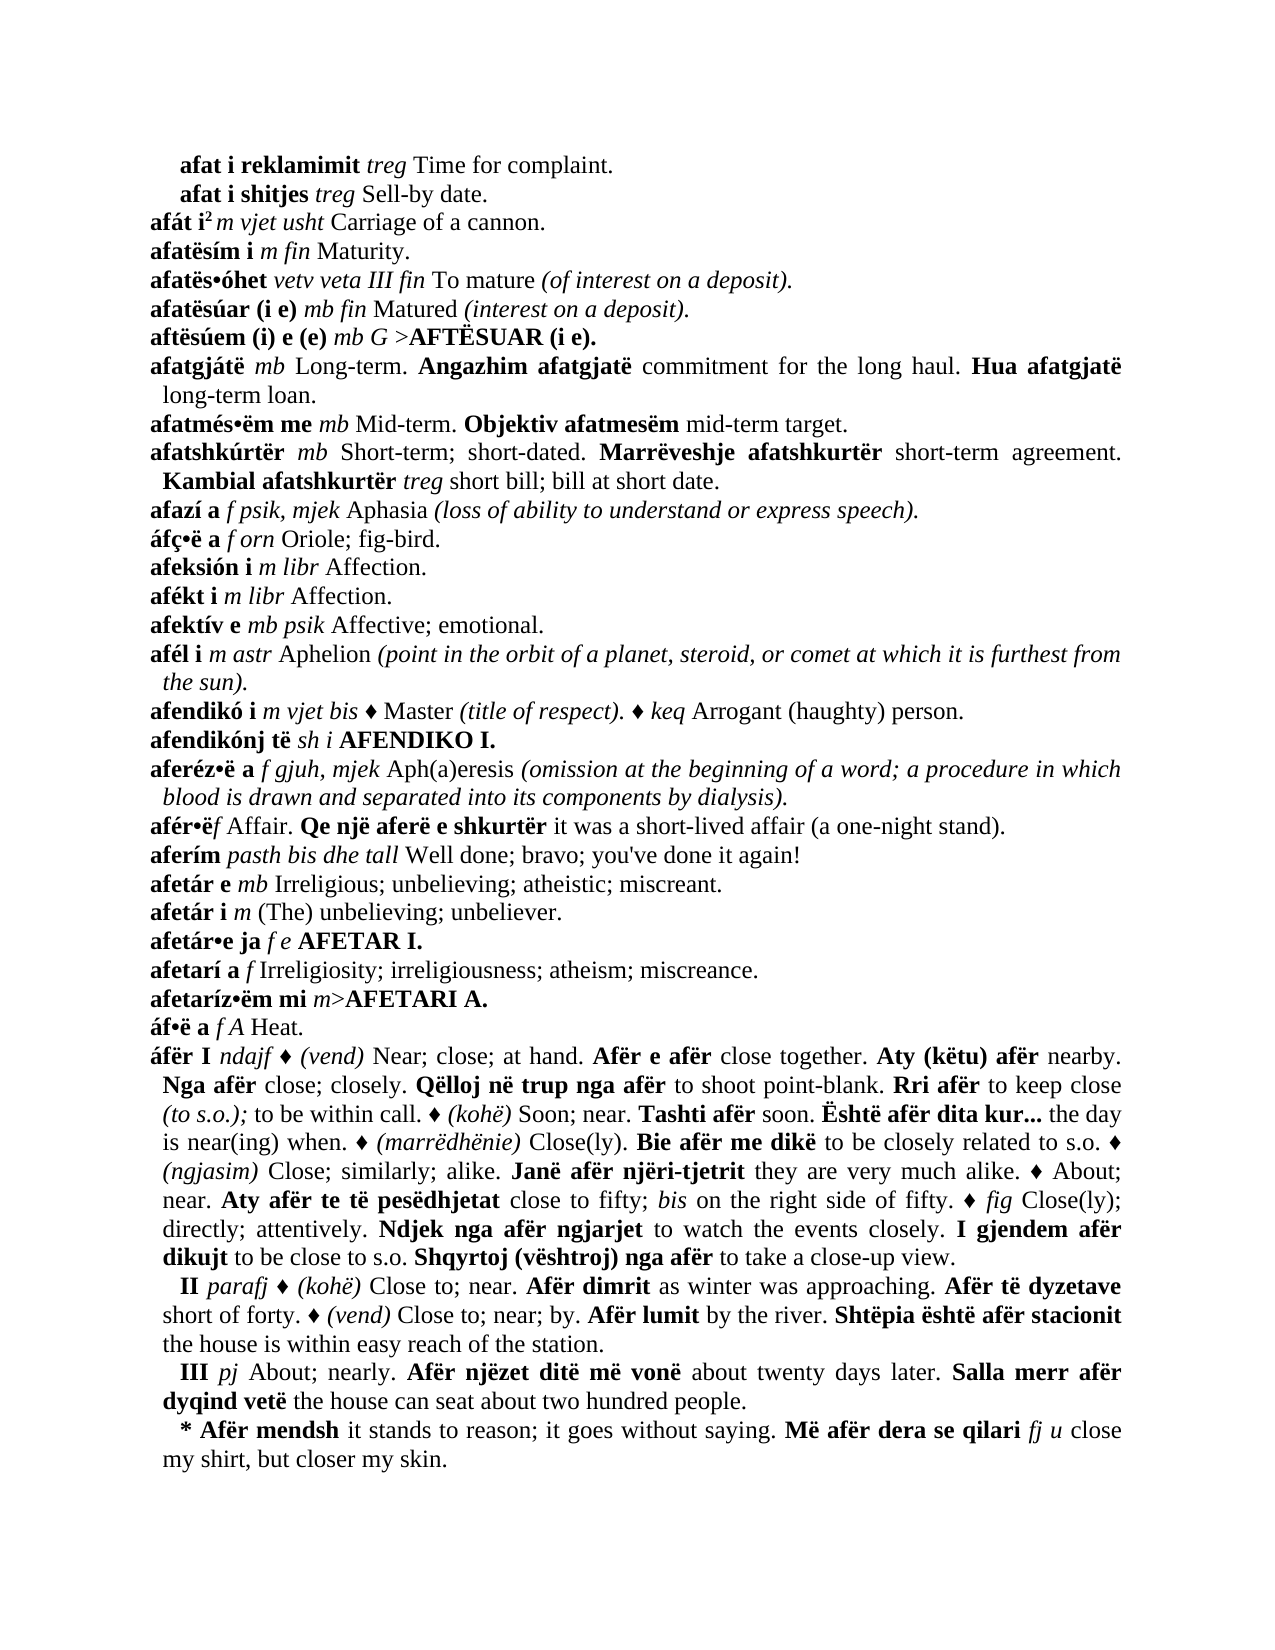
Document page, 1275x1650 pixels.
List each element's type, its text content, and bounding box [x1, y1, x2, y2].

text afendikó i m vjet bis ♦ Master (title of respect). ♦ keq Arrogant (haughty) person. [150, 696, 1122, 725]
text afatës•óhet vetv veta III fin To mature (of interest on a deposit). [150, 265, 1122, 294]
text afát i2 m vjet usht Carriage of a cannon. [150, 207, 1122, 236]
text afetár e mb Irreligious; unbelieving; atheistic; miscreant. [150, 869, 1122, 897]
text II parafj ♦ (kohë) Close to; near. Afër dimrit as winter was approaching. Afër të dyzetave short of forty. ♦ (vend) Close to; near; by. Afër lumit by the river. Shtëpia është afër stacionit the house is within easy reach of the station. [150, 1271, 1122, 1357]
text afat i reklamimit treg Time for complaint. [150, 150, 1122, 179]
text III pj About; nearly. Afër njëzet ditë më vonë about twenty days later. Salla merr afër dyqind vetë the house can seat about two hundred people. [150, 1357, 1122, 1415]
text afél i m astr Aphelion (point in the orbit of a planet, steroid, or comet at which it is furthest from the sun). [150, 639, 1122, 696]
text aftësúem (i) e (e) mb G >AFTËSUAR (i e). [150, 322, 1122, 351]
text aferím pasth bis dhe tall Well done; bravo; you've done it again! [150, 840, 1122, 869]
text afetarí a f Irreligiosity; irreligiousness; atheism; miscreance. [150, 955, 1122, 984]
text áf•ë a f A Heat. [150, 1012, 1122, 1041]
text áfër I ndajf ♦ (vend) Near; close; at hand. Afër e afër close together. Aty (këtu) afër nearby. Nga afër close; closely. Qëlloj në trup nga afër to shoot point-blank. Rri afër to keep close (to s.o.); to be within call. ♦ (kohë) Soon; near. Tashti afër soon. Është afër dita kur... the day is near(ing) when. ♦ (marrëdhënie) Close(ly). Bie afër me dikë to be closely related to s.o. ♦ (ngjasim) Close; similarly; alike. Janë afër njëri-tjetrit they are very much alike. ♦ About; near. Aty afër te të pesëdhjetat close to fifty; bis on the right side of fifty. ♦ fig Close(ly); directly; attentively. Ndjek nga afër ngjarjet to watch the events closely. I gjendem afër dikujt to be close to s.o. Shqyrtoj (vështroj) nga afër to take a close-up view. [150, 1041, 1122, 1271]
text * Afër mendsh it stands to reason; it goes without saying. Më afër dera se qilari fj u close my shirt, but closer my skin. [150, 1415, 1122, 1472]
text afetár•e ja f e AFETAR I. [150, 926, 1122, 955]
text afékt i m libr Affection. [150, 581, 1122, 610]
text áfç•ë a f orn Oriole; fig-bird. [150, 524, 1122, 552]
text afendikónj të sh i AFENDIKO I. [150, 725, 1122, 754]
text afeksión i m libr Affection. [150, 552, 1122, 581]
text afatmés•ëm me mb Mid-term. Objektiv afatmesëm mid-term target. [150, 409, 1122, 437]
text afatësúar (i e) mb fin Matured (interest on a deposit). [150, 294, 1122, 322]
text afat i shitjes treg Sell-by date. [150, 179, 1122, 207]
text afatshkúrtër mb Short-term; short-dated. Marrëveshje afatshkurtër short-term agreement. Kambial afatshkurtër treg short bill; bill at short date. [150, 437, 1122, 495]
text afetár i m (The) unbelieving; unbeliever. [150, 897, 1122, 926]
text afatgjátë mb Long-term. Angazhim afatgjatë commitment for the long haul. Hua afatgjatë long-term loan. [150, 351, 1122, 409]
text afektív e mb psik Affective; emotional. [150, 610, 1122, 639]
text afatësím i m fin Maturity. [150, 236, 1122, 265]
text afér•ëf Affair. Qe një aferë e shkurtër it was a short-lived affair (a one-night stand). [150, 811, 1122, 840]
text afetaríz•ëm mi m>AFETARI A. [150, 984, 1122, 1012]
text afazí a f psik, mjek Aphasia (loss of ability to understand or express speech). [150, 495, 1122, 524]
text aferéz•ë a f gjuh, mjek Aph(a)eresis (omission at the beginning of a word; a procedure in which blood is drawn and separated into its components by dialysis). [150, 754, 1122, 811]
